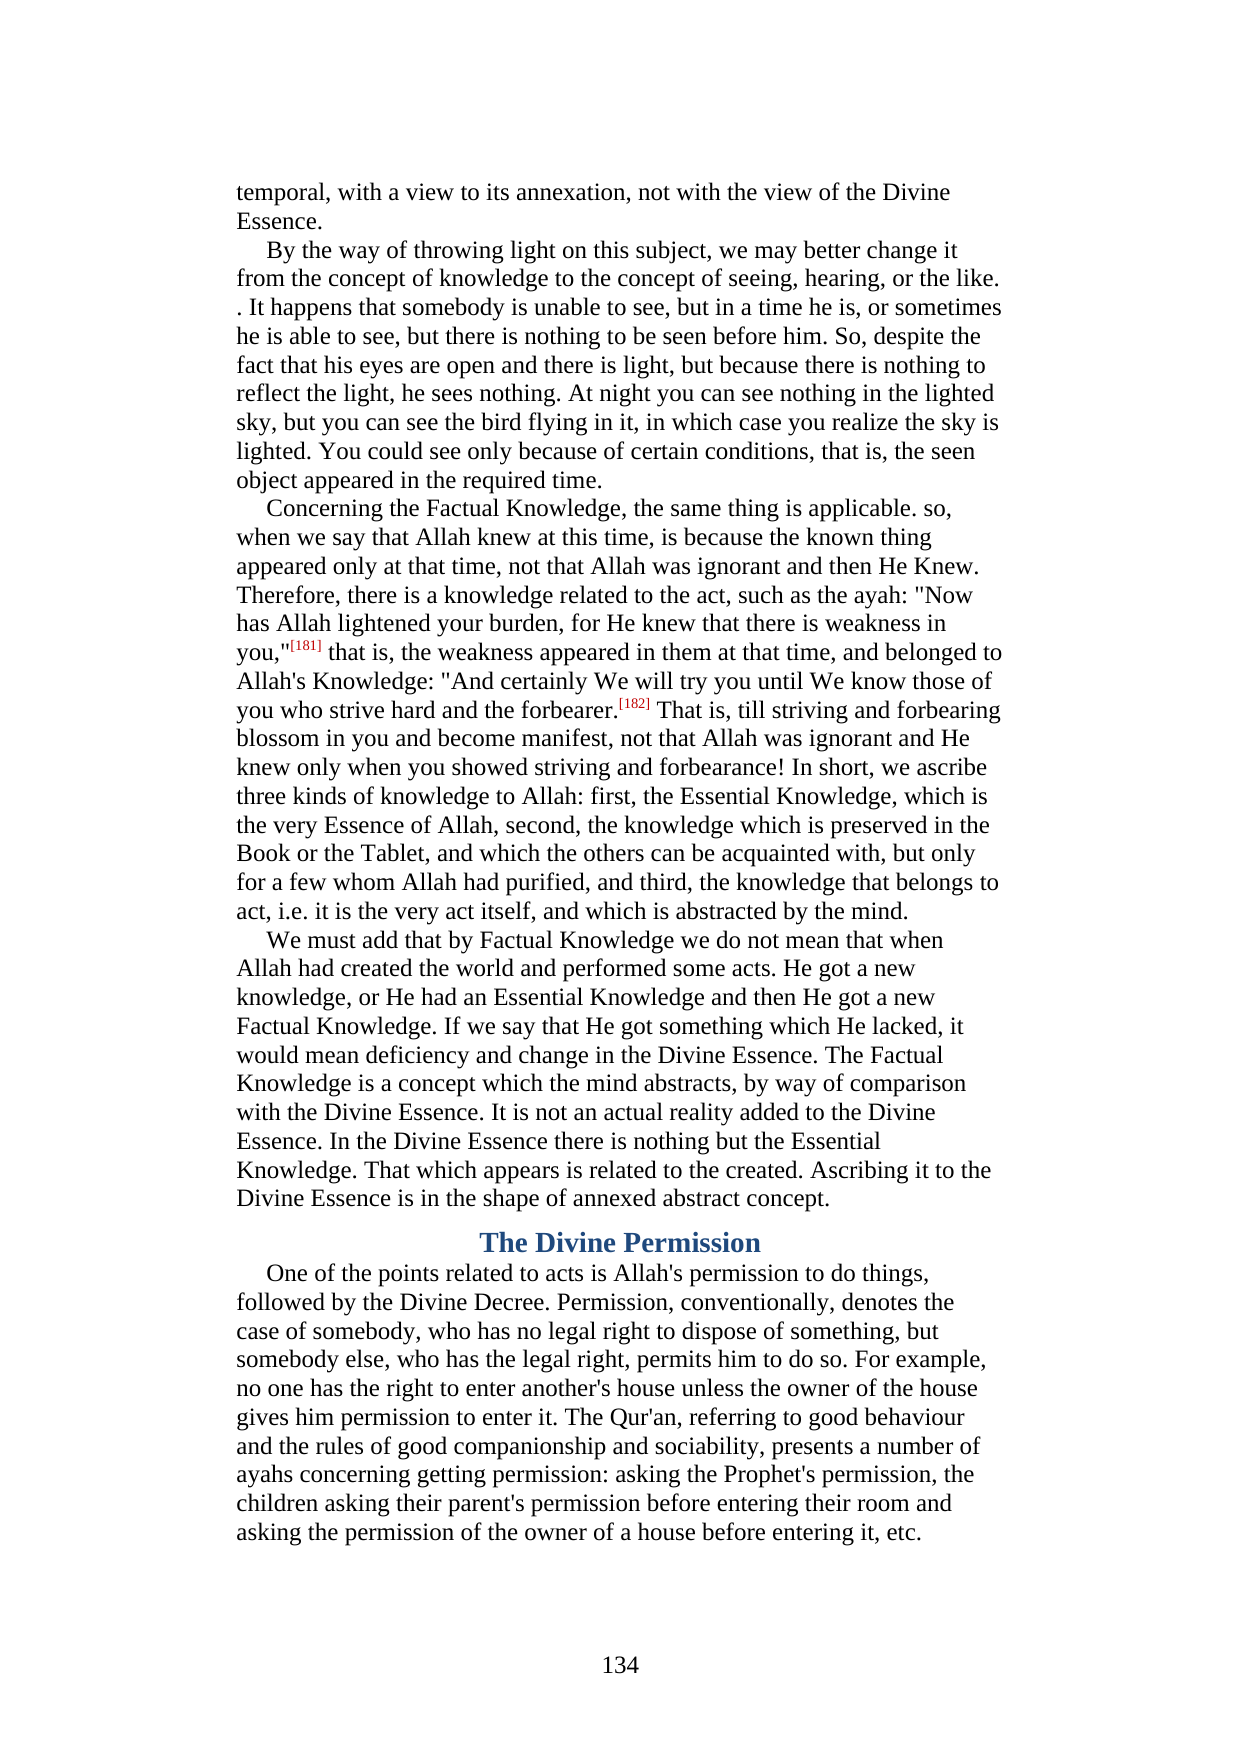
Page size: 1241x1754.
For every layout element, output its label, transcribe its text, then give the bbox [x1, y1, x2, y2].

text By the way of throwing light on this subject, we may better change it from the concept of knowledge to the concept of seeing, hearing, or the like. . It happens that somebody is unable to see, but in a time he is, or sometimes he is able to see, but there is nothing to be seen before him. So, despite the fact that his eyes are open and there is light, but because there is nothing to reflect the light, he sees nothing. At night you can see nothing in the lighted sky, but you can see the bird flying in it, in which case you realize the sky is lighted. You could see only because of certain conditions, that is, the seen object appeared in the required time. [236, 235, 1004, 493]
subtitle The Divine Permission [236, 1225, 1004, 1258]
text We must add that by Factual Knowledge we do not mean that when Allah had created the world and performed some acts. He got a new knowledge, or He had an Essential Knowledge and then He got a new Factual Knowledge. If we say that He got something which He lacked, it would mean deficiency and change in the Divine Essence. The Factual Knowledge is a concept which the mind abstracts, by way of comparison with the Divine Essence. It is not an actual reality added to the Divine Essence. In the Divine Essence there is nothing but the Essential Knowledge. That which appears is related to the created. Ascribing it to the Divine Essence is in the shape of annexed abstract concept. [236, 925, 1004, 1212]
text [236, 177, 1004, 235]
text Concerning the Factual Knowledge, the same thing is applicable. so, when we say that Allah knew at this time, is because the known thing appeared only at that time, not that Allah was ignorant and then He Knew. Therefore, there is a knowledge related to the act, such as the ayah: "Now has Allah lightened your burden, for He knew that there is weakness in you,"[181] that is, the weakness appeared in them at that time, and belonged to Allah's Knowledge: "And certainly We will try you until We know those of you who strive hard and the forbearer.[182] That is, till striving and forbearing blossom in you and become manifest, not that Allah was ignorant and He knew only when you showed striving and forbearance! In short, we ascribe three kinds of knowledge to Allah: first, the Essential Knowledge, which is the very Essence of Allah, second, the knowledge which is preserved in the Book or the Tablet, and which the others can be acquainted with, but only for a few whom Allah had purified, and third, the knowledge that belongs to act, i.e. it is the very act itself, and which is abstracted by the mind. [236, 493, 1004, 925]
text One of the points related to acts is Allah's permission to do things, followed by the Divine Decree. Permission, conventionally, denotes the case of somebody, who has no legal right to dispose of something, but somebody else, who has the legal right, permits him to do so. For example, no one has the right to enter another's house unless the owner of the house gives him permission to enter it. The Qur'an, referring to good behaviour and the rules of good companionship and sociability, presents a number of ayahs concerning getting permission: asking the Prophet's permission, the children asking their parent's permission before entering their room and asking the permission of the owner of a house before entering it, etc. [236, 1258, 1004, 1546]
